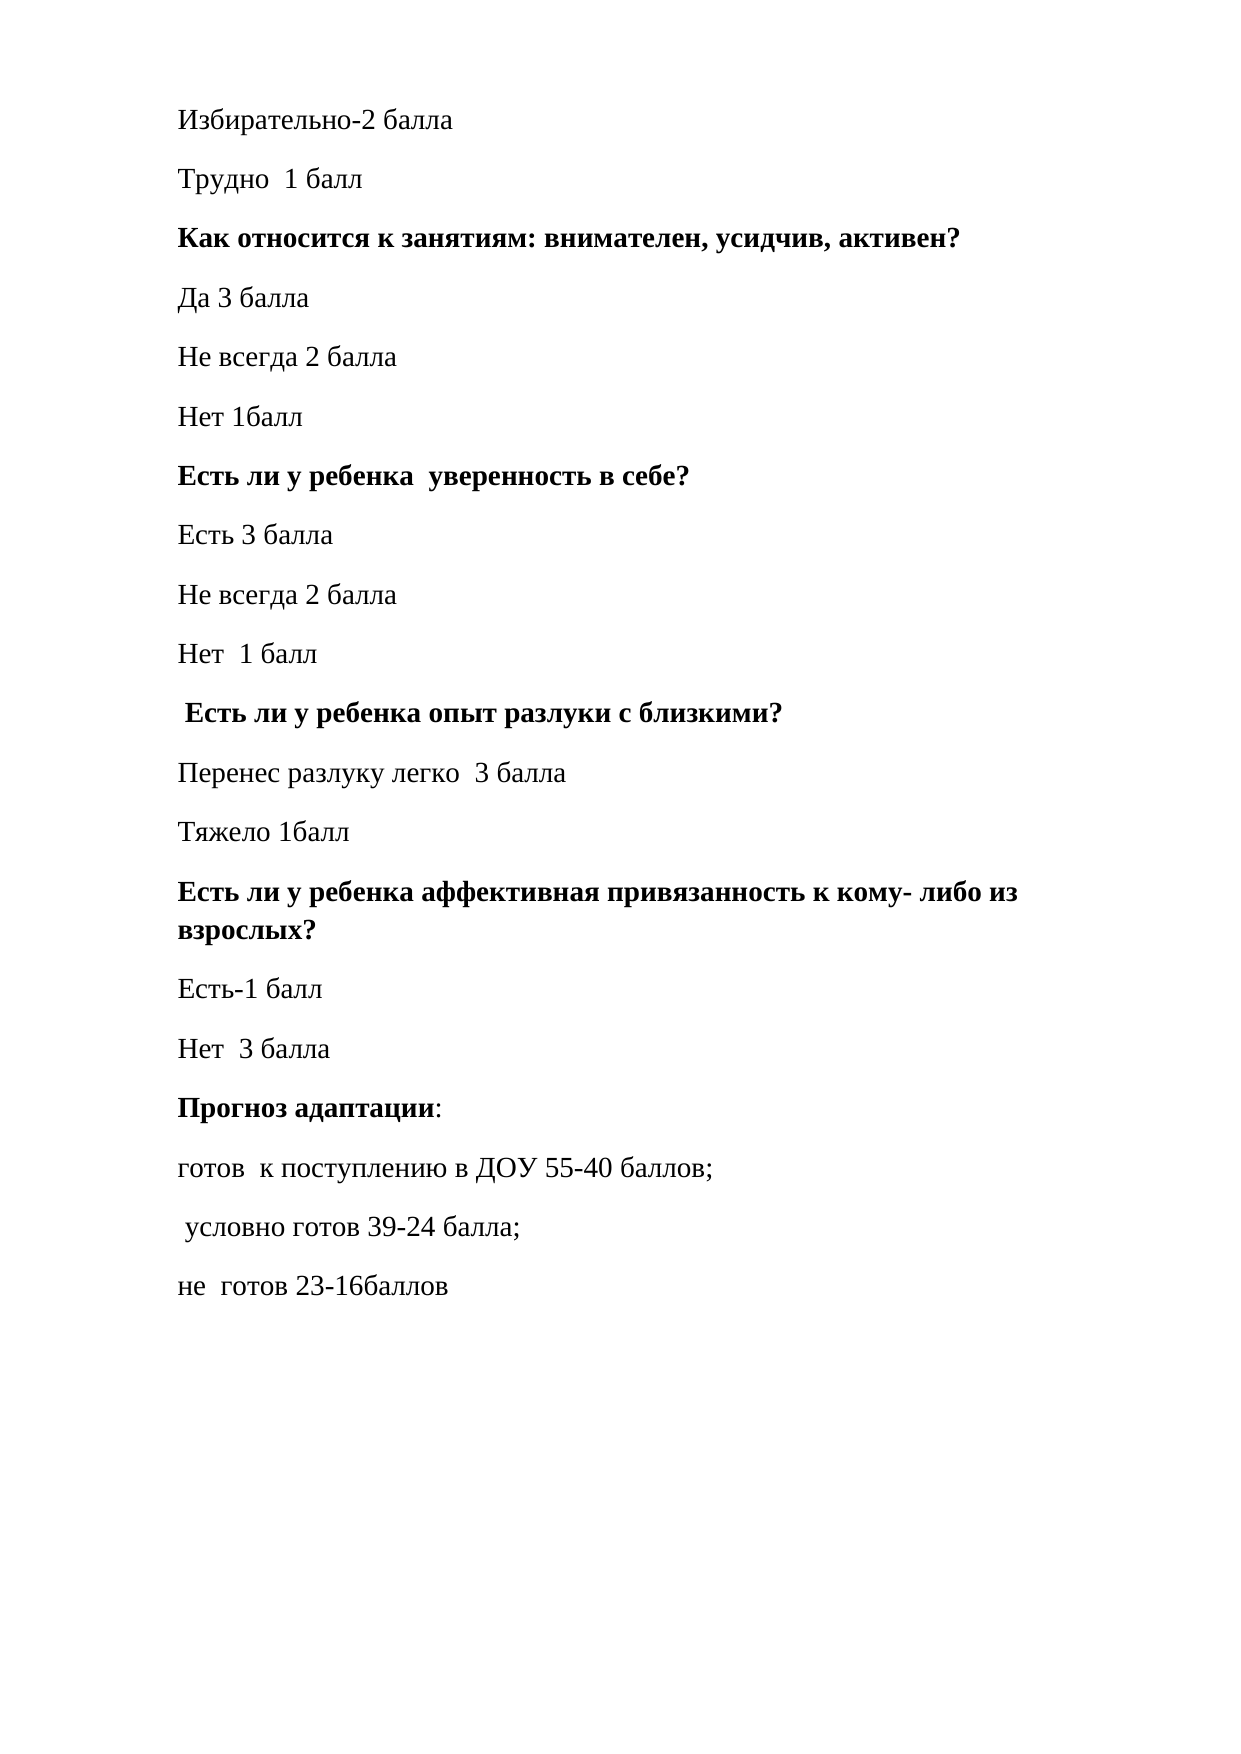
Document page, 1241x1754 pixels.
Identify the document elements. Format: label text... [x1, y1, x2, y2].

text Не всегда 2 балла [177, 339, 1152, 373]
text готов к поступлению в ДОУ 55-40 баллов; [177, 1150, 1152, 1183]
text Есть ли у ребенка опыт разлуки с близкими? [177, 696, 1152, 729]
text Да 3 балла [177, 280, 1152, 313]
text Нет 1 балл [177, 636, 1152, 670]
text Прогноз адаптации: [177, 1090, 1152, 1124]
text Как относится к занятиям: внимателен, усидчив, активен? [177, 221, 1152, 254]
text Перенес разлуку легко 3 балла [177, 755, 1152, 788]
text Есть ли у ребенка аффективная привязанность к кому- либо из взрослых? [177, 874, 1152, 946]
text не готов 23-16баллов [177, 1268, 1152, 1302]
text Трудно 1 балл [177, 161, 1152, 195]
text Тяжело 1балл [177, 814, 1152, 848]
text Избирательно-2 балла [177, 102, 1152, 135]
text Есть 3 балла [177, 517, 1152, 551]
text Не всегда 2 балла [177, 577, 1152, 610]
text Нет 3 балла [177, 1031, 1152, 1064]
text условно готов 39-24 балла; [177, 1209, 1152, 1243]
text Нет 1балл [177, 399, 1152, 432]
text Есть ли у ребенка уверенность в себе? [177, 458, 1152, 492]
text Есть-1 балл [177, 972, 1152, 1005]
